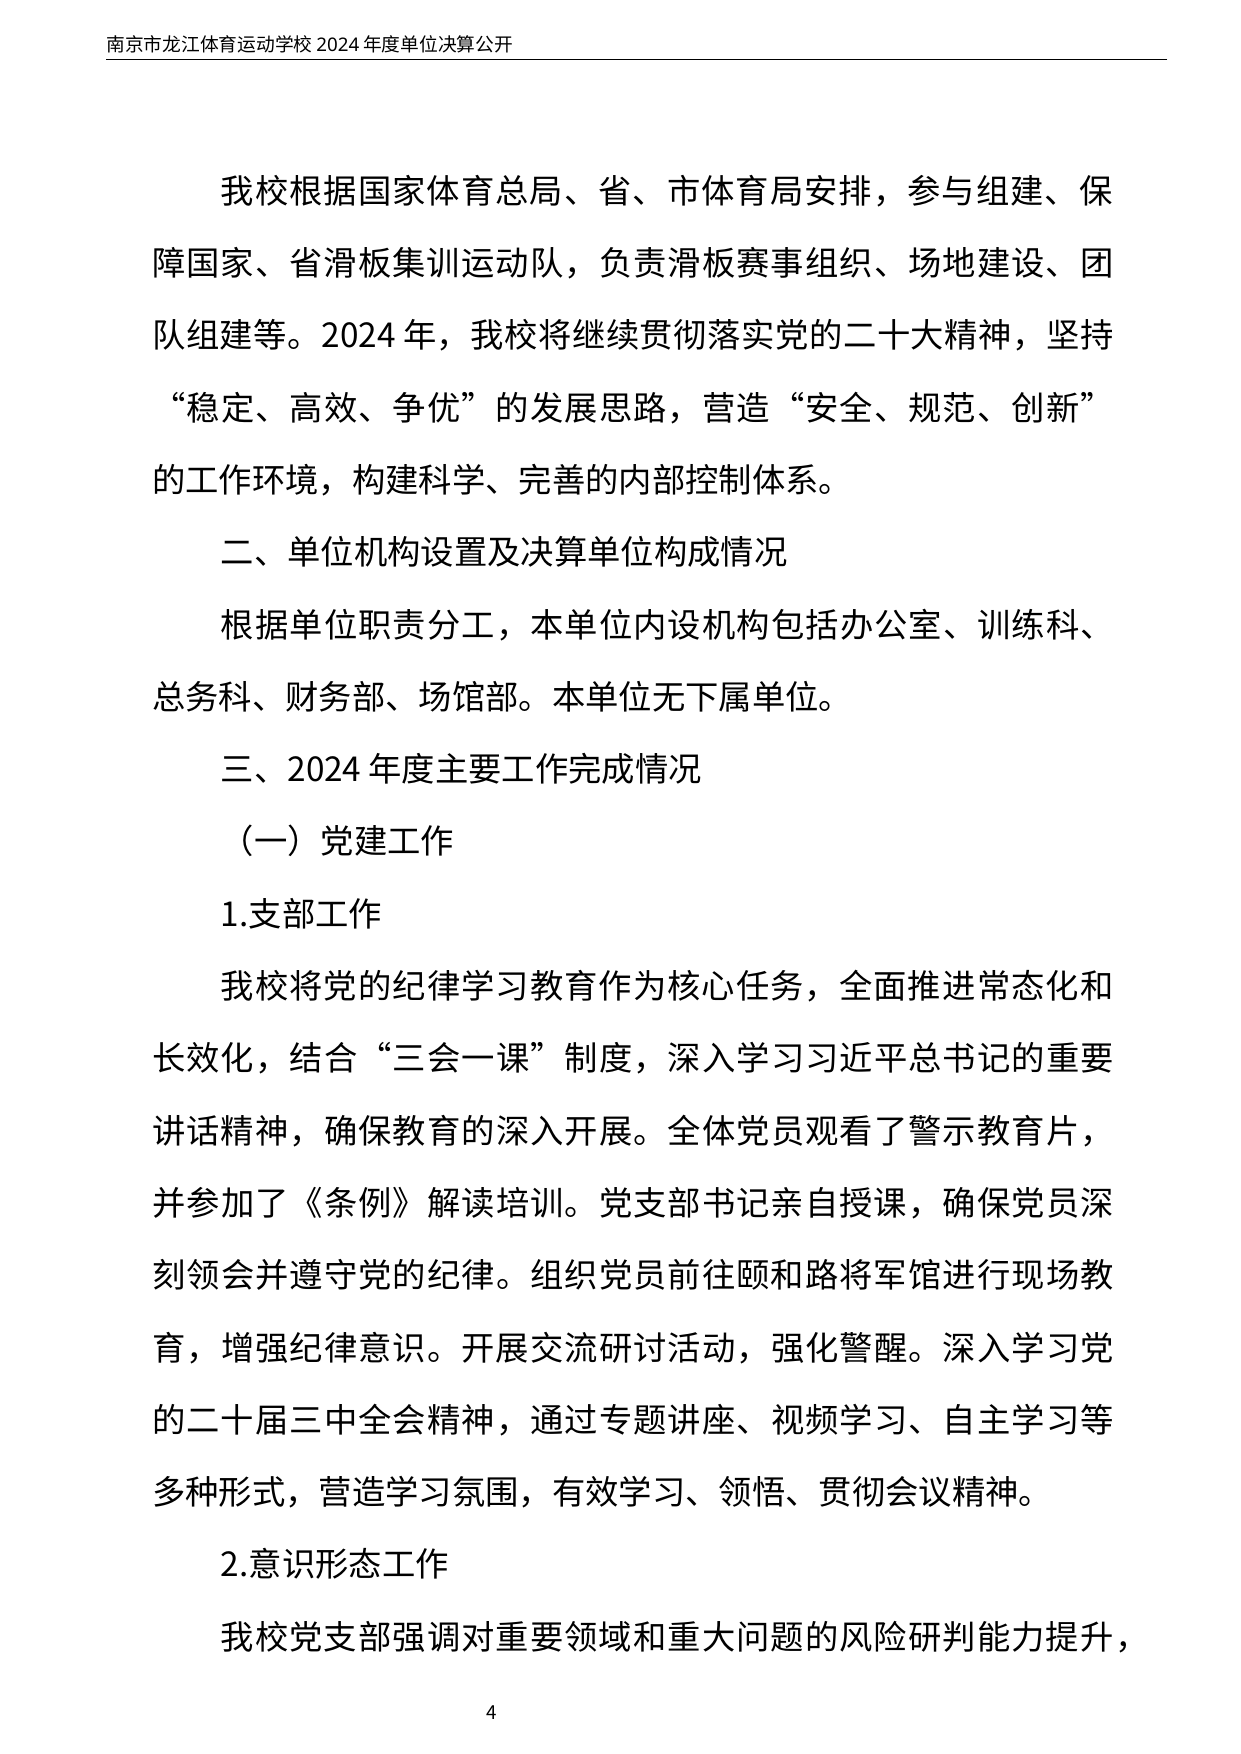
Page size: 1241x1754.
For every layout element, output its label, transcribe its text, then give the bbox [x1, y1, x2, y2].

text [152, 1610, 1115, 1659]
text 我校将党的纪律学习教育作为核心任务，全面推进常态化和长效化，结合“三会一课”制度，深入学习习近平总书记的重要讲话精神，确保教育的深入开展。全体党员观看了警示教育片，并参加了《条例》解读培训。党支部书记亲自授课，确保党员深刻领会并遵守党的纪律。组织党员前往颐和路将军馆进行现场教育，增强纪律意识。开展交流研讨活动，强化警醒。深入学习党的二十届三中全会精神，通过专题讲座、视频学习、自主学习等多种形式，营造学习氛围，有效学习、领悟、贯彻会议精神。 [152, 960, 1115, 1514]
text （一）党建工作 [152, 815, 1115, 863]
text 1.支部工作 [152, 887, 1115, 936]
text 2.意识形态工作 [152, 1538, 1115, 1586]
text 二、单位机构设置及决算单位构成情况 [152, 526, 1115, 574]
text 三、2024年度主要工作完成情况 [152, 743, 1115, 791]
text 我校根据国家体育总局、省、市体育局安排，参与组建、保障国家、省滑板集训运动队，负责滑板赛事组织、场地建设、团队组建等。2024年，我校将继续贯彻落实党的二十大精神，坚持“稳定、高效、争优”的发展思路，营造“安全、规范、创新”的工作环境，构建科学、完善的内部控制体系。 [152, 164, 1115, 502]
text 根据单位职责分工，本单位内设机构包括办公室、训练科、总务科、财务部、场馆部。本单位无下属单位。 [152, 598, 1115, 719]
